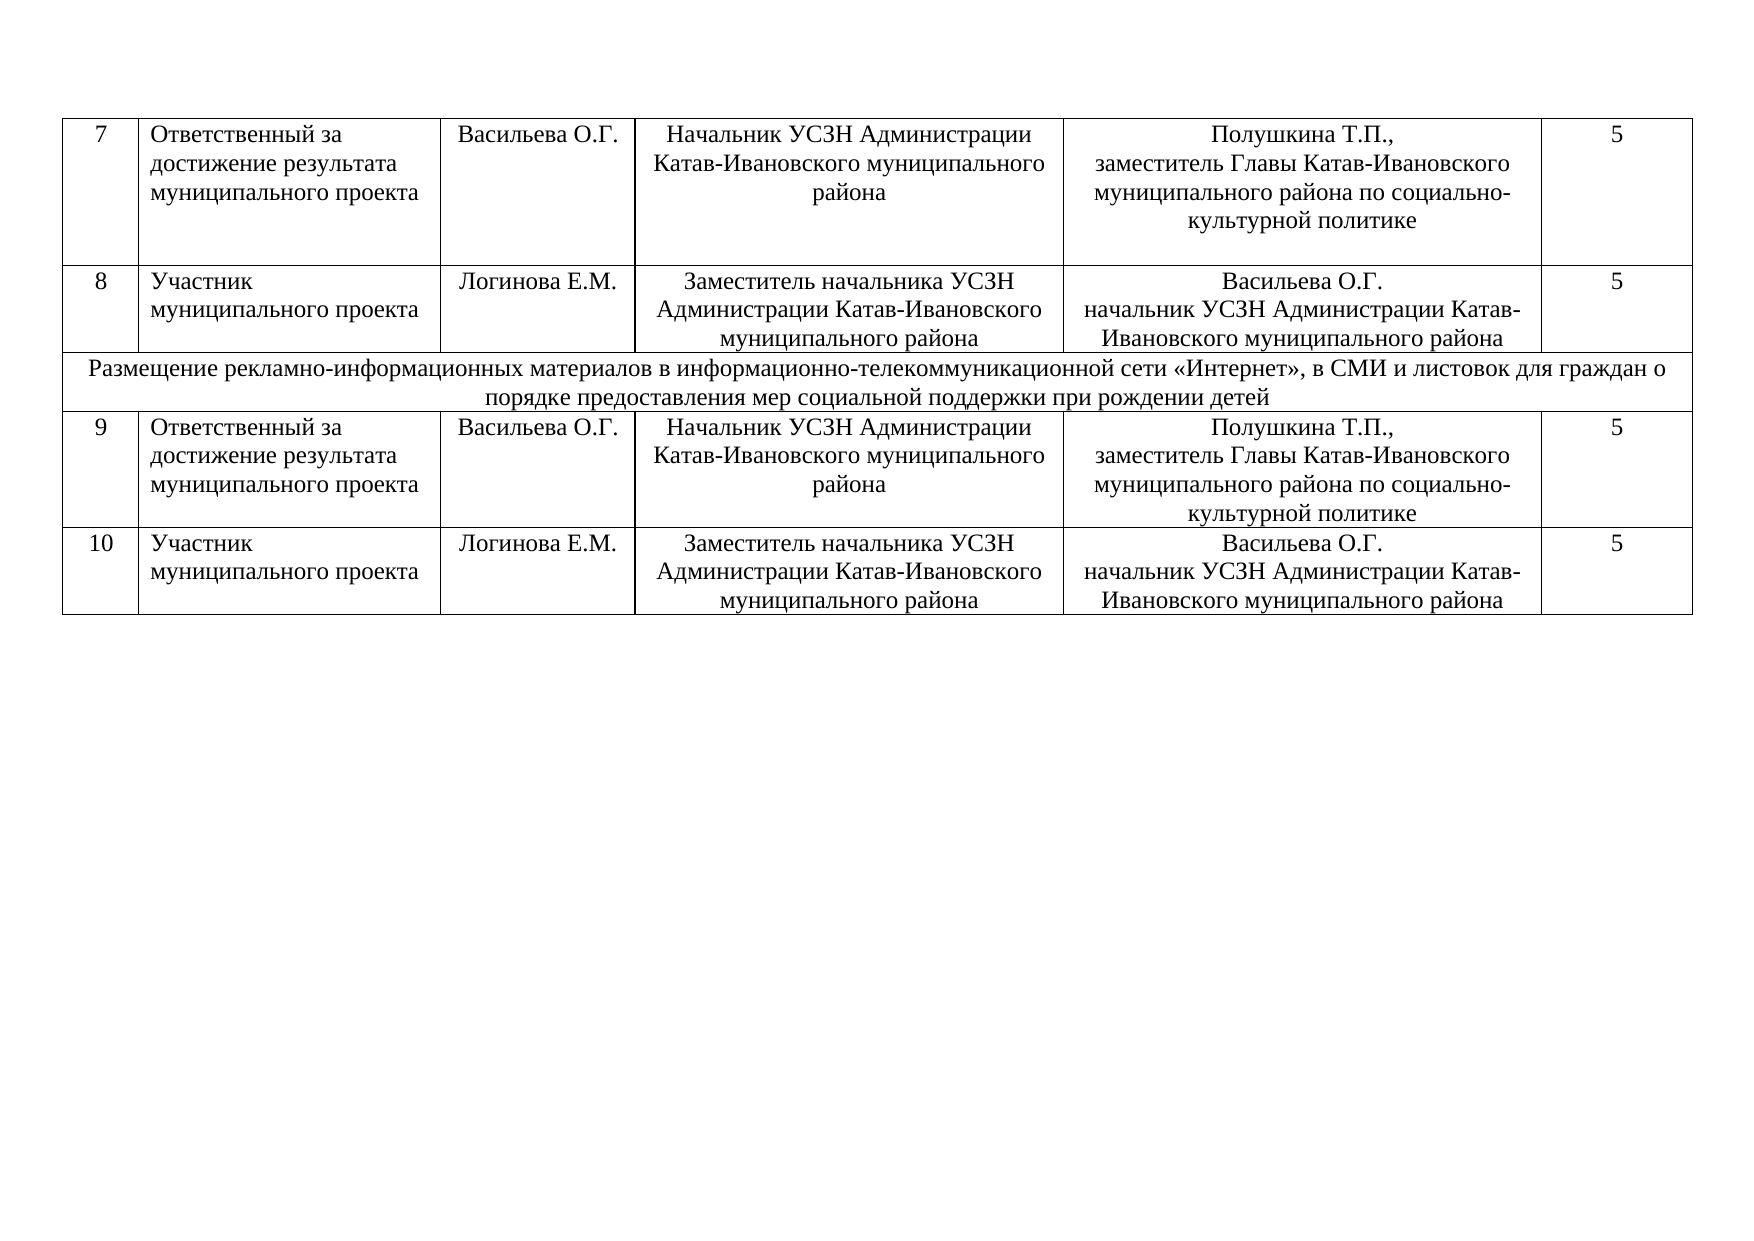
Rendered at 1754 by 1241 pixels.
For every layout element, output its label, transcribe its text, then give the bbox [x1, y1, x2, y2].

table_cell Начальник УСЗН Администрации Катав-Ивановского муниципального района [636, 119, 1063, 265]
table_cell Участник муниципального проекта [139, 266, 440, 352]
table_cell 8 [63, 266, 138, 352]
table_cell 7 [63, 119, 138, 265]
table_cell Полушкина Т.П., заместитель Главы Катав-Ивановского муниципального района по социально-культурной политике [1064, 119, 1541, 265]
table_cell 10 [63, 528, 138, 614]
table_cell Участник муниципального проекта [139, 528, 440, 614]
table_cell Логинова Е.М. [441, 266, 634, 352]
table_cell Начальник УСЗН Администрации Катав-Ивановского муниципального района [636, 412, 1063, 527]
table_cell 5 [1542, 412, 1692, 527]
table_cell Ответственный за достижение результата муниципального проекта [139, 412, 440, 527]
table_cell Логинова Е.М. [441, 528, 634, 614]
table_cell Ответственный за достижение результата муниципального проекта [139, 119, 440, 265]
table_cell 5 [1542, 528, 1692, 614]
table_cell Заместитель начальника УСЗН Администрации Катав-Ивановского муниципального района [636, 266, 1063, 352]
table_cell 5 [1542, 266, 1692, 352]
table_cell 5 [1542, 119, 1692, 265]
table_cell Полушкина Т.П., заместитель Главы Катав-Ивановского муниципального района по социально-культурной политике [1064, 412, 1541, 527]
table_cell 9 [63, 412, 138, 527]
table_cell Васильева О.Г. начальник УСЗН Администрации Катав-Ивановского муниципального района [1064, 528, 1541, 614]
table_cell Заместитель начальника УСЗН Администрации Катав-Ивановского муниципального района [636, 528, 1063, 614]
table_cell Васильева О.Г. [441, 119, 634, 265]
table_cell Размещение рекламно-информационных материалов в информационно-телекоммуникационной сети «Интернет», в СМИ и листовок для граждан о порядке предоставления мер социальной поддержки при рождении детей [63, 353, 1692, 411]
table_cell Васильева О.Г. [441, 412, 634, 527]
table_cell Васильева О.Г. начальник УСЗН Администрации Катав-Ивановского муниципального района [1064, 266, 1541, 352]
